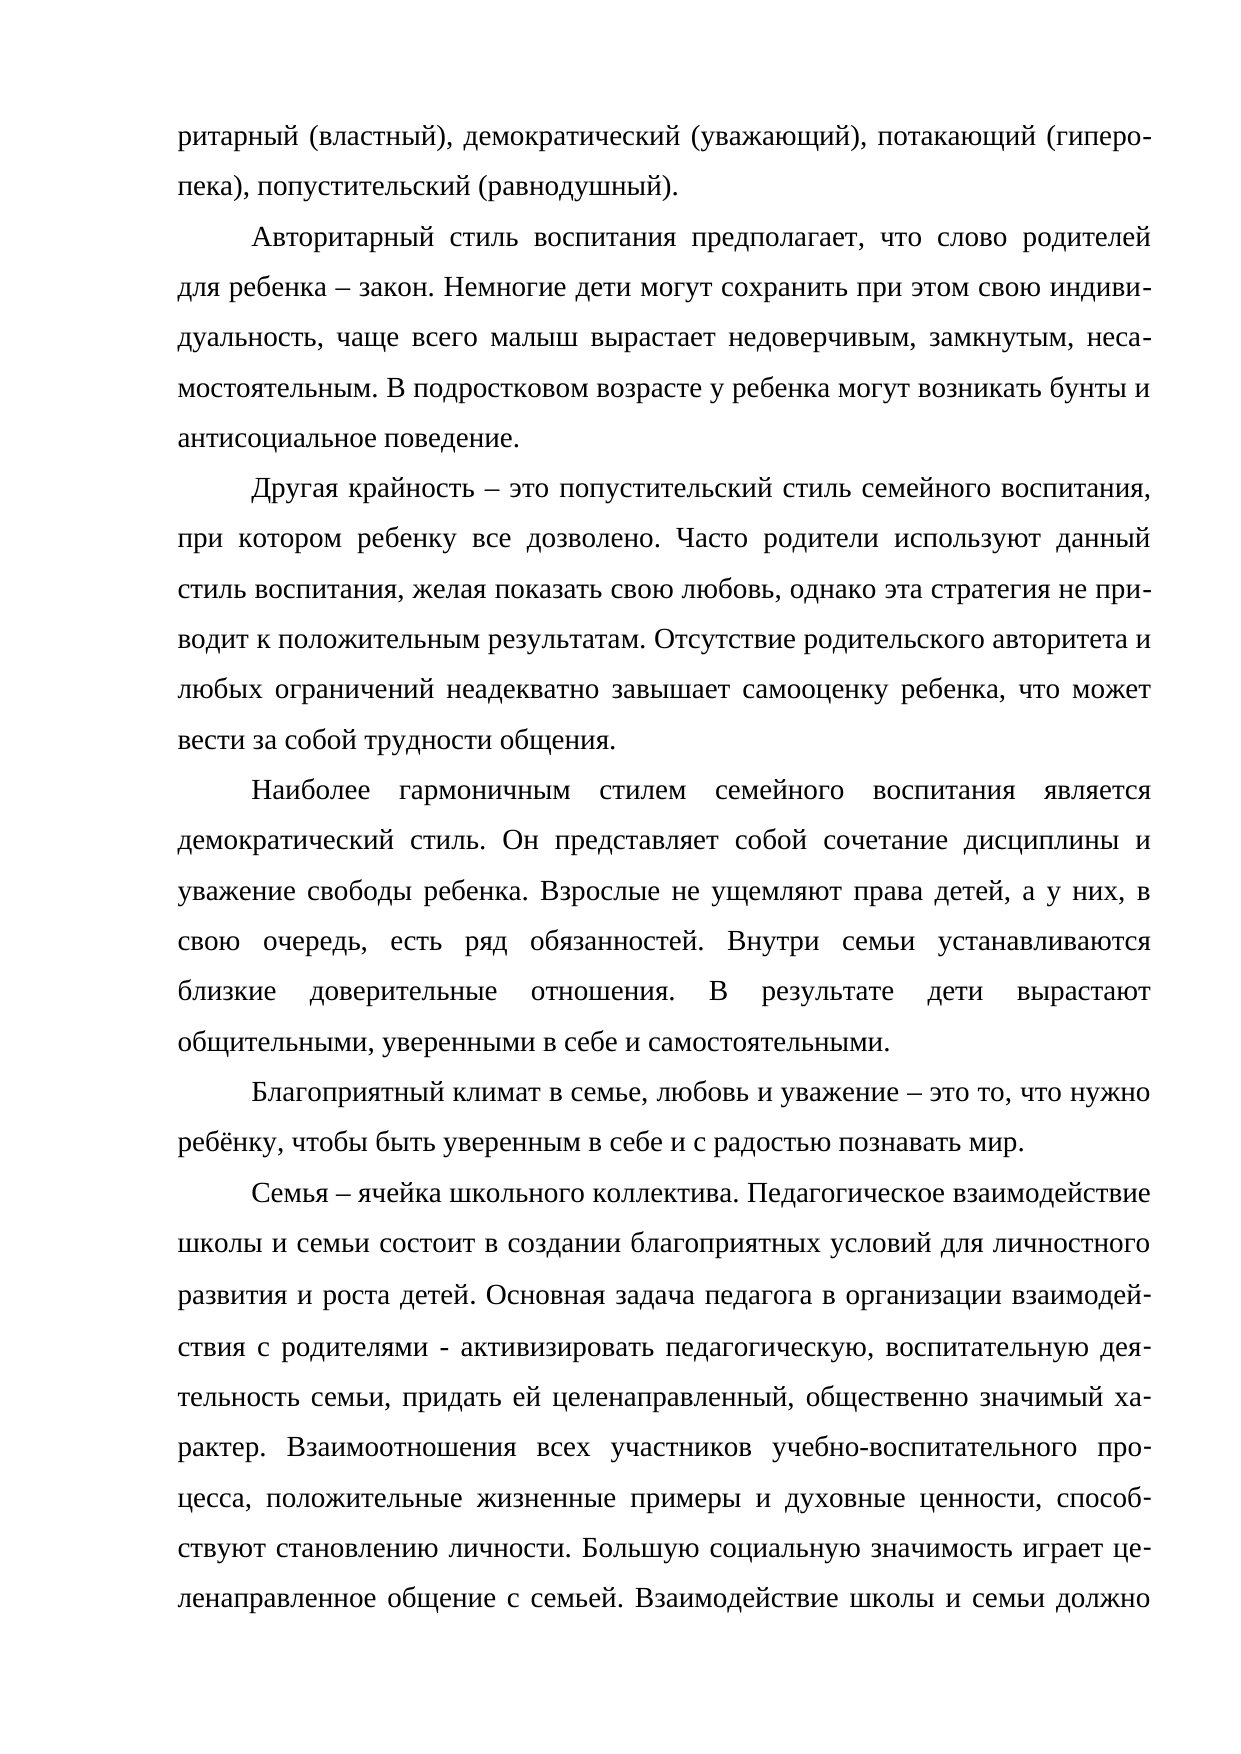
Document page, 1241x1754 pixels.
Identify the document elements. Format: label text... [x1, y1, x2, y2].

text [177, 1175, 1152, 1614]
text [177, 118, 1152, 202]
text Благоприятный климат в семье, любовь и уважение – это то, что нужно ребёнку, чтобы быть уверенным в себе и с радостью познавать мир. [177, 1074, 1152, 1158]
text Другая крайность – это попустительский стиль семейного воспитания, при котором ребенку все дозволено. Часто родители используют данный стиль воспитания, желая показать свою любовь, однако эта стратегия не приводит к положительным результатам. Отсутствие родительского авторитета и любых ограничений неадекватно завышает самооценку ребенка, что может вести за собой трудности общения. [177, 470, 1152, 755]
text Авторитарный стиль воспитания предполагает, что слово родителей для ребенка – закон. Немногие дети могут сохранить при этом свою индивидуальность, чаще всего малыш вырастает недоверчивым, замкнутым, несамостоятельным. В подростковом возрасте у ребенка могут возникать бунты и антисоциальное поведение. [177, 219, 1152, 453]
text Наиболее гармоничным стилем семейного воспитания является демократический стиль. Он представляет собой сочетание дисциплины и уважение свободы ребенка. Взрослые не ущемляют права детей, а у них, в свою очередь, есть ряд обязанностей. Внутри семьи устанавливаются близкие доверительные отношения. В результате дети вырастают общительными, уверенными в себе и самостоятельными. [177, 772, 1152, 1057]
